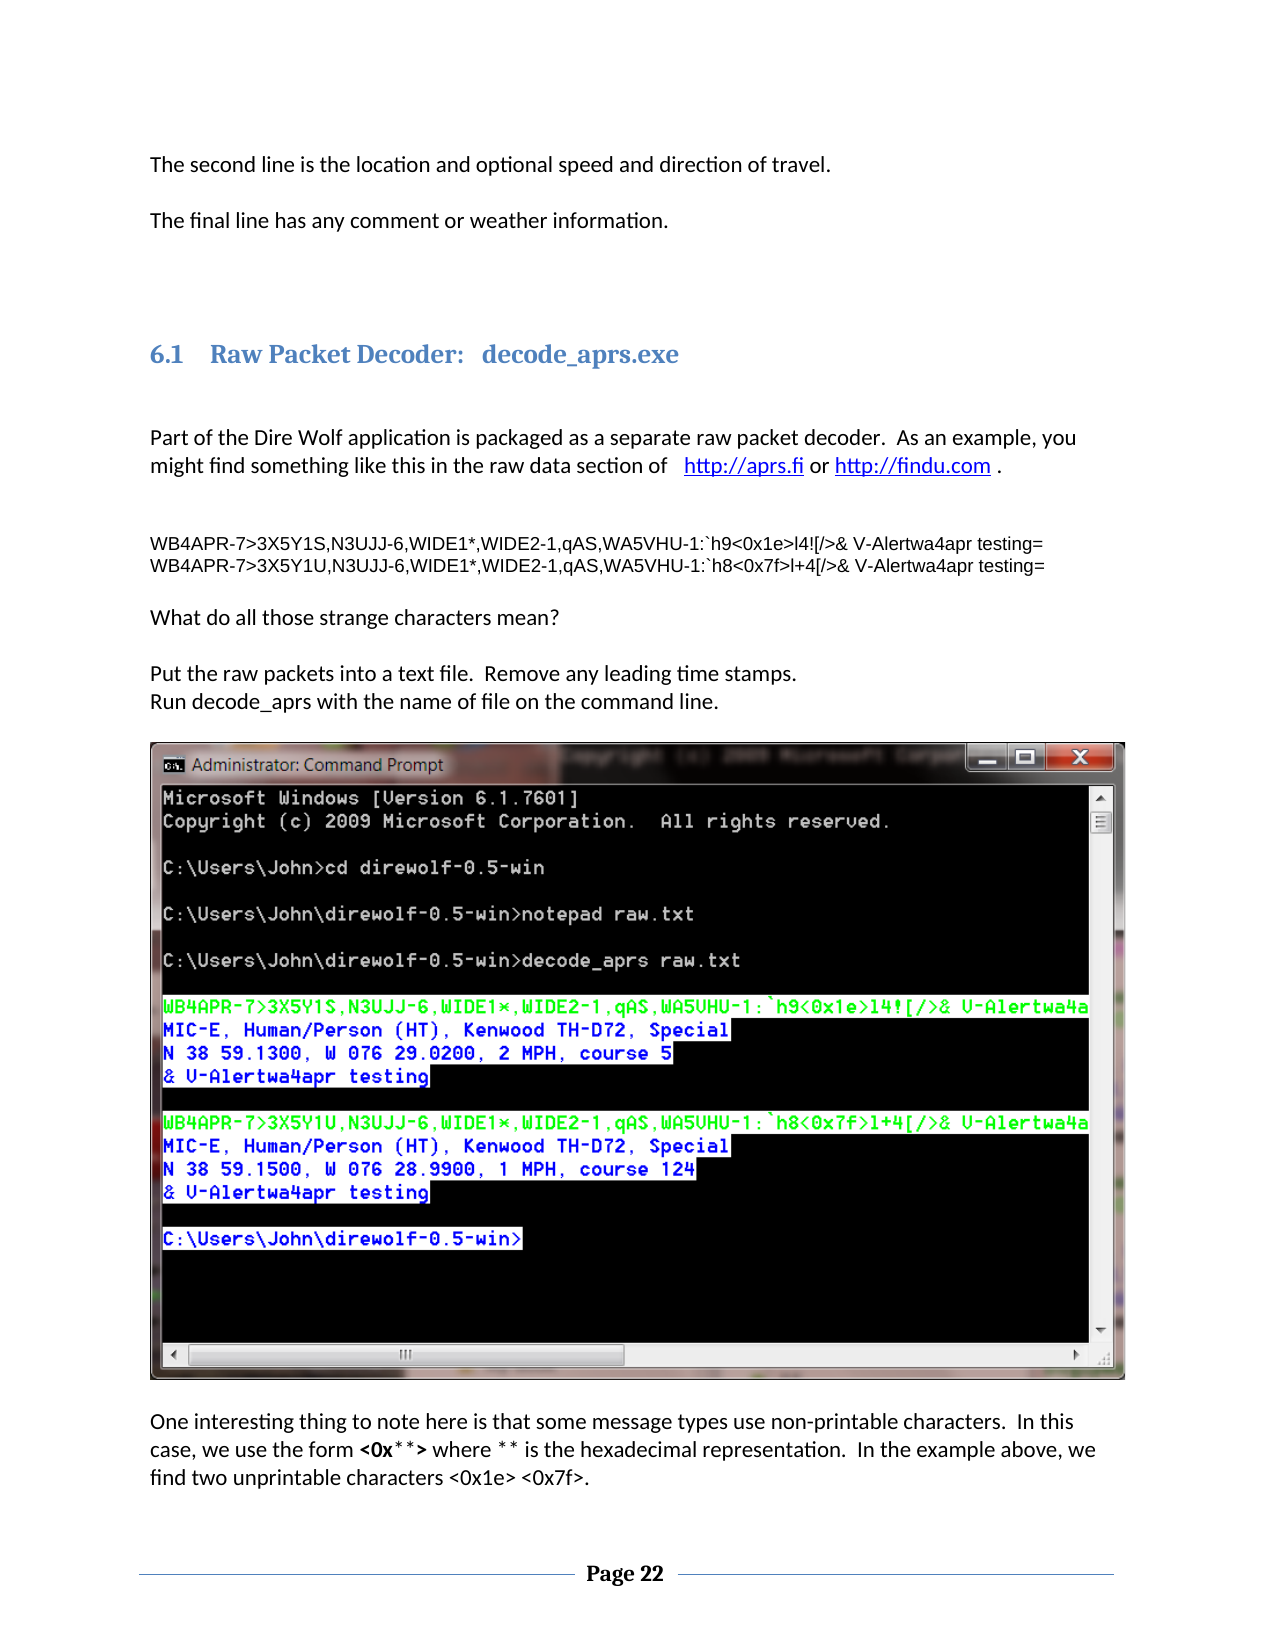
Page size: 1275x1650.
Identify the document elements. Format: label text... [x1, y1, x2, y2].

text The final line has any comment or weather information. [150, 206, 1125, 234]
text Part of the Dire Wolf application is packaged as a separate raw packet decoder. As an example, you might find something like this in the raw data section of http://aprs.fi or http://findu.com . [150, 423, 1125, 479]
text Run decode_aprs with the name of file on the command line. [150, 687, 1125, 715]
text One interesting thing to note here is that some message types use non-printable characters. In this case, we use the form <0x**> where ** is the hexadecimal representation. In the example above, we find two unprintable characters <0x1e> <0x7f>. [150, 1407, 1125, 1491]
subtitle Raw Packet Decoder: decode_aprs.exe [150, 339, 1125, 370]
text What do all those strange characters mean? [150, 603, 1125, 631]
picture [150, 742, 1125, 1380]
text WB4APR-7>3X5Y1S,N3UJJ-6,WIDE1*,WIDE2-1,qAS,WA5VHU-1:`h9<0x1e>l4![/>& V-Alertwa4apr testing= [150, 533, 1125, 555]
text Put the raw packets into a text file. Remove any leading time stamps. [150, 659, 1125, 687]
text WB4APR-7>3X5Y1U,N3UJJ-6,WIDE1*,WIDE2-1,qAS,WA5VHU-1:`h8<0x7f>l+4[/>& V-Alertwa4apr testing= [150, 555, 1125, 576]
text The second line is the location and optional speed and direction of travel. [150, 150, 1125, 178]
